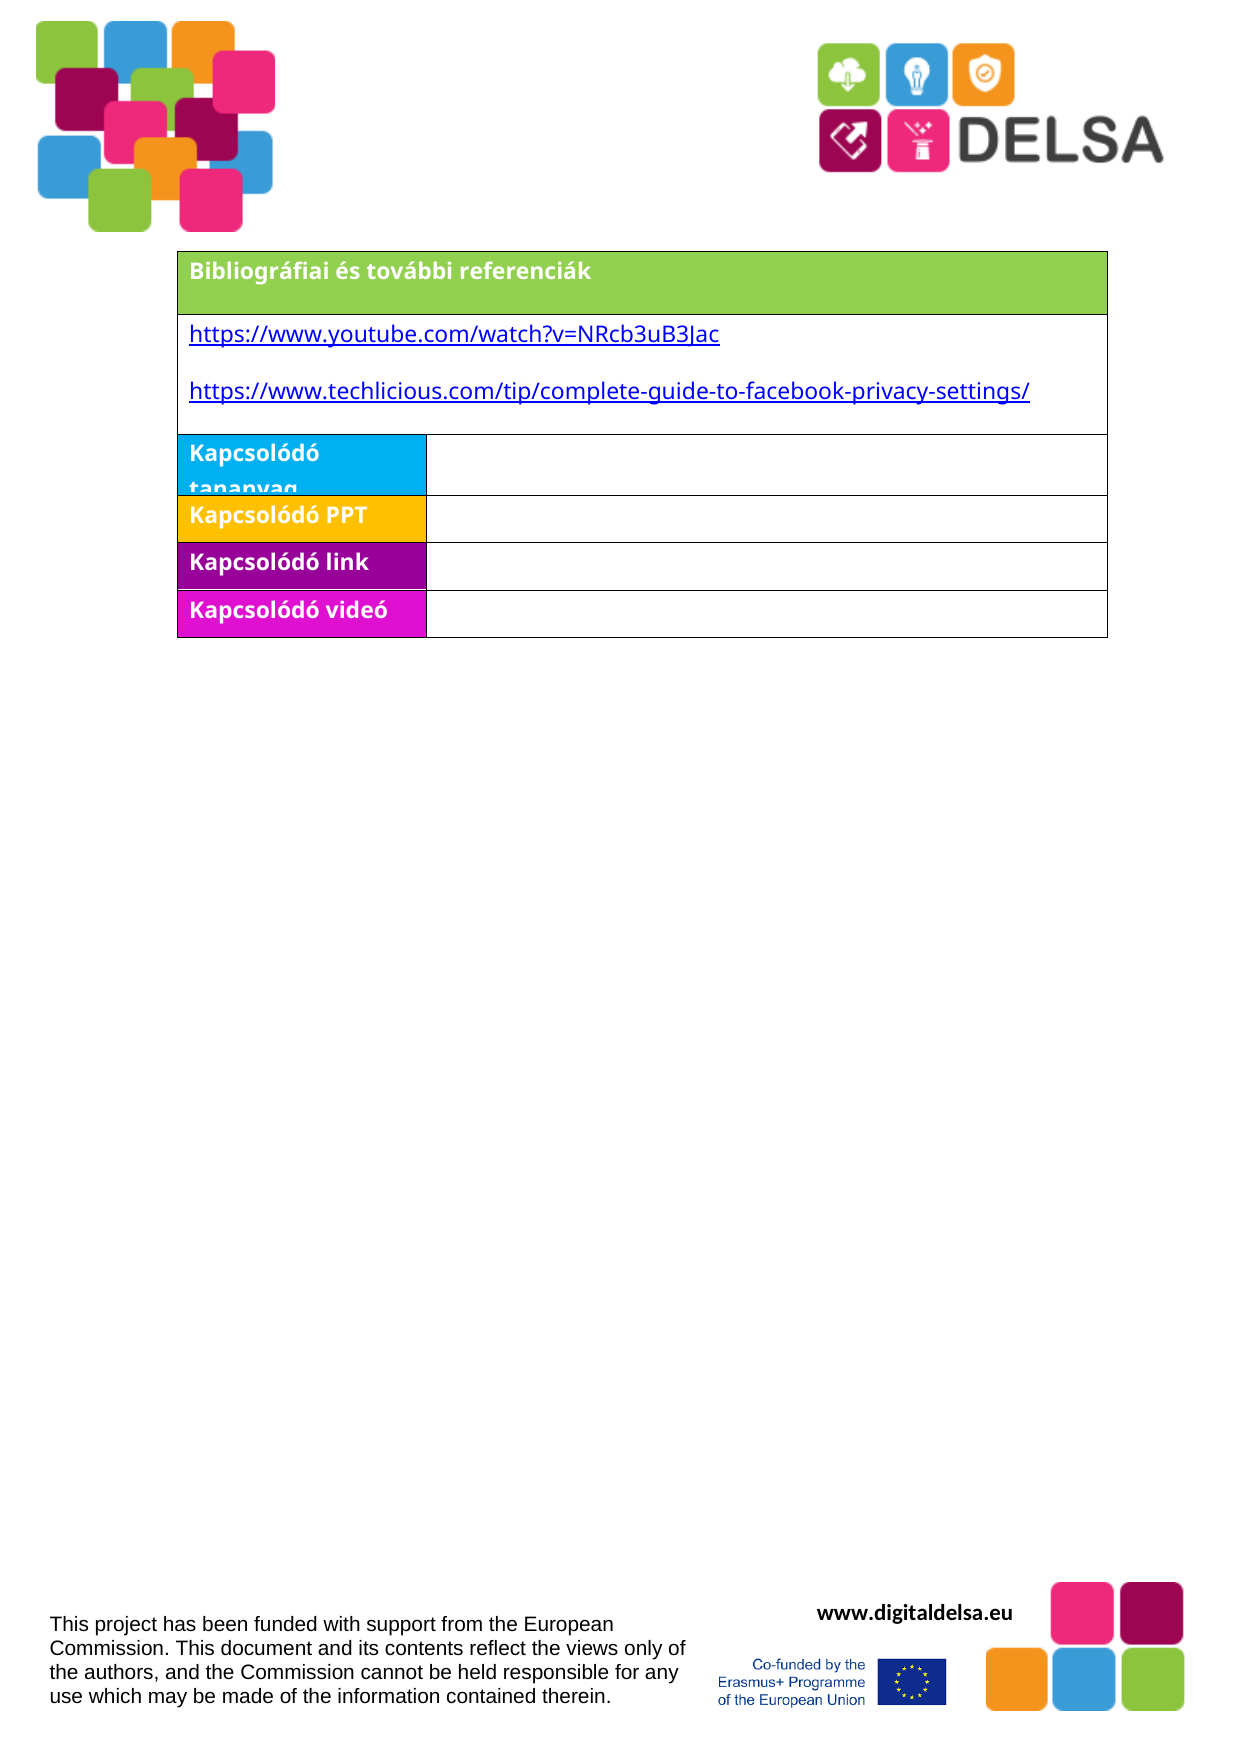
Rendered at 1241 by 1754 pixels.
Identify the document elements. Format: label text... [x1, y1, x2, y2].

table_cell [427, 591, 1107, 637]
table_cell Kapcsolódó tananyag [178, 435, 426, 495]
table_cell Kapcsolódó link [178, 543, 426, 589]
picture [704, 1645, 958, 1718]
table_cell Kapcsolódó PPT [178, 496, 426, 542]
table_cell https://www.youtube.com/watch?v=NRcb3uB3Jac https://www.techlicious.com/tip/complete-guide-to-facebook-privacy-settings/ [178, 315, 1107, 433]
table_cell [427, 543, 1107, 589]
picture [770, 31, 1207, 199]
picture [36, 21, 275, 232]
table_cell Bibliográfiai és további referenciák [178, 252, 1107, 314]
table_cell Kapcsolódó videó [178, 591, 426, 637]
table_cell [427, 435, 1107, 495]
picture [986, 1582, 1185, 1711]
table_cell [427, 496, 1107, 542]
